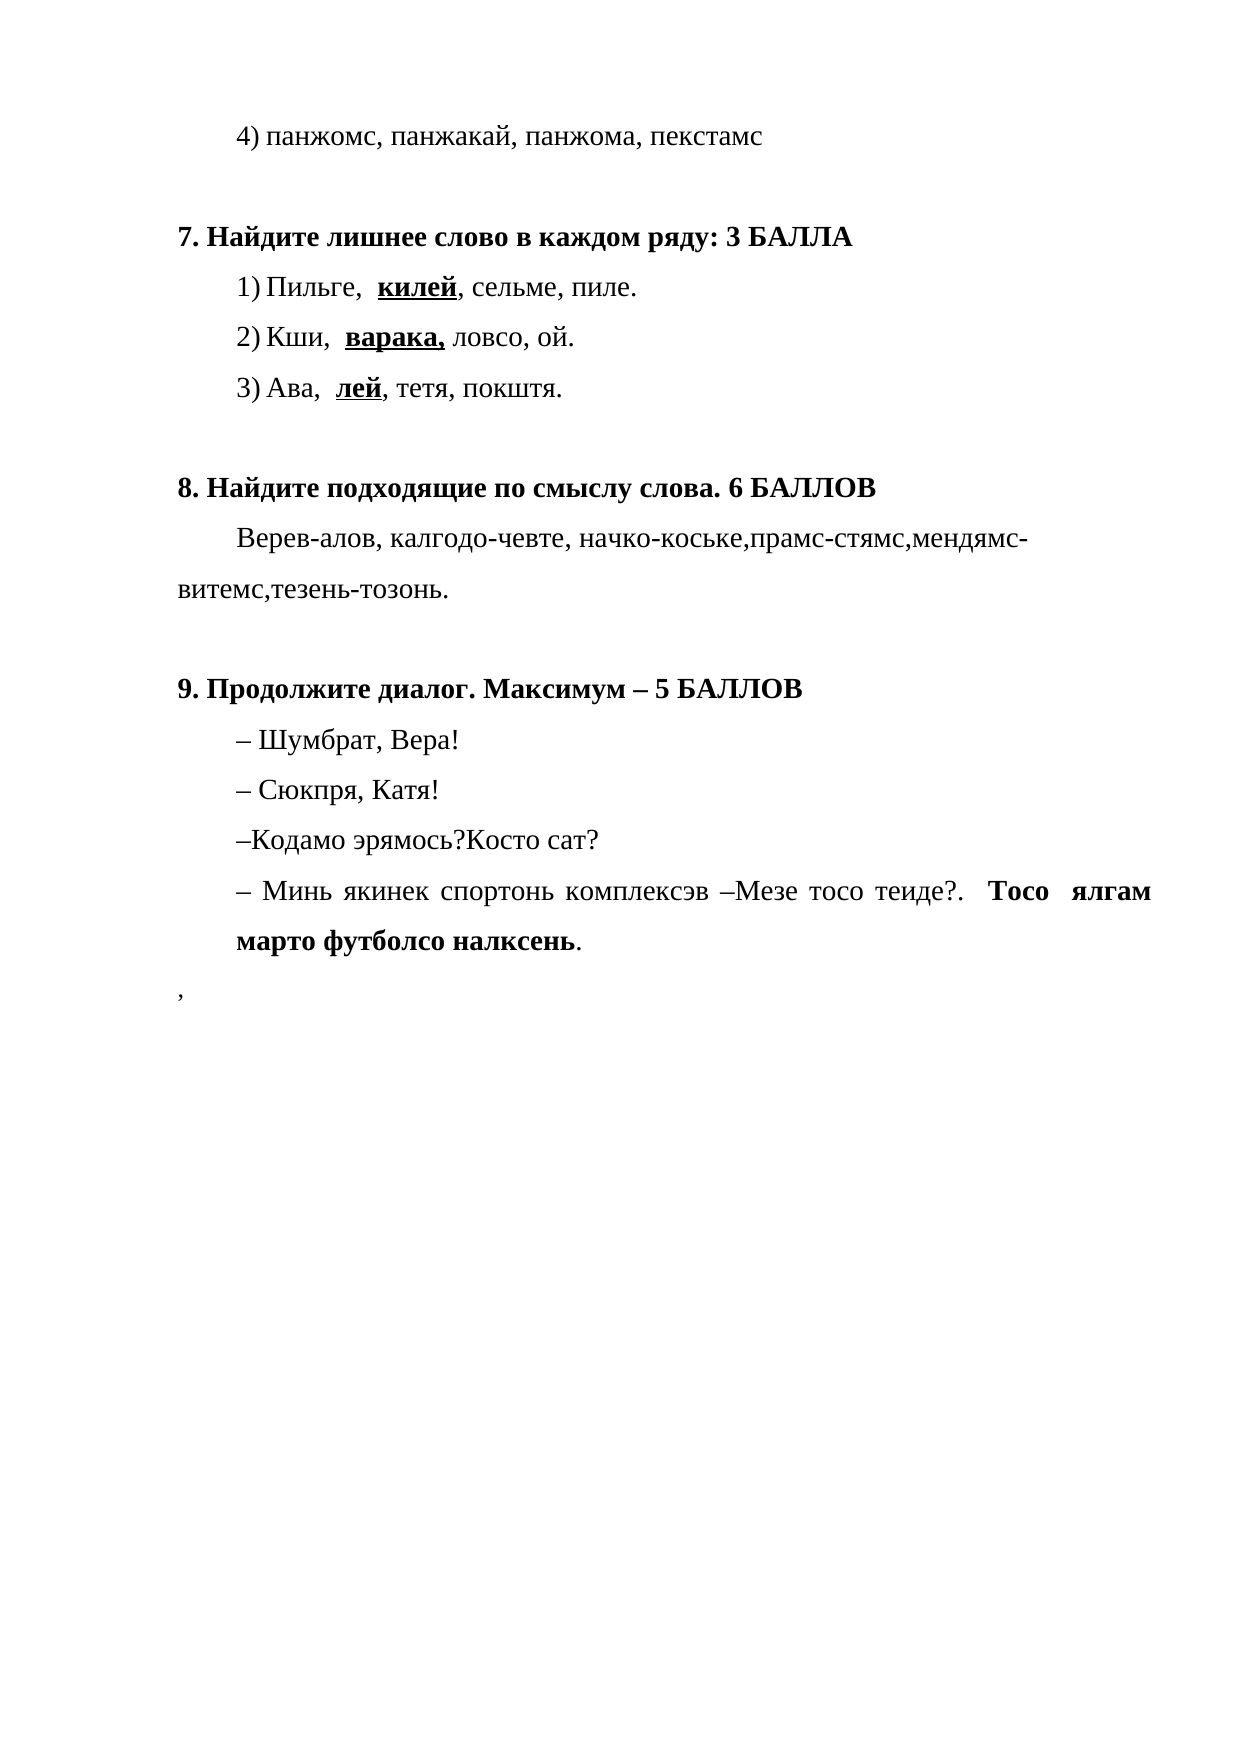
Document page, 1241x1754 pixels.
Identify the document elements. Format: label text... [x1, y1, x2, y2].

list Ава, лей, тетя, покштя. [177, 370, 1152, 403]
text 8. Найдите подходящие по смыслу слова. 6 БАЛЛОВ [177, 470, 1152, 504]
text –Кодамо эрямось?Косто сат? [236, 822, 1152, 856]
text – Сюкпря, Катя! [236, 772, 1152, 806]
list Пильге, килей, сельме, пиле. [177, 269, 1152, 303]
text – Минь якинек спортонь комплексэв –Мезе тосо теиде?. Тосо ялгам марто футболсо налксень. [236, 873, 1152, 957]
text Верев-алов, калгодо-чевте, начко-коське,прамс-стямс,мендямс-витемс,тезень-тозонь. [177, 521, 1152, 604]
text 9. Продолжите диалог. Максимум – 5 БАЛЛОВ [177, 672, 1152, 705]
text – Шумбрат, Вера! [236, 722, 1152, 755]
list панжомс, панжакай, панжома, пекстамс [177, 118, 1152, 152]
list Кши, варака, ловсо, ой. [177, 319, 1152, 353]
text 7. Найдите лишнее слово в каждом ряду: 3 БАЛЛА [177, 219, 1152, 252]
text , [177, 973, 1152, 1003]
